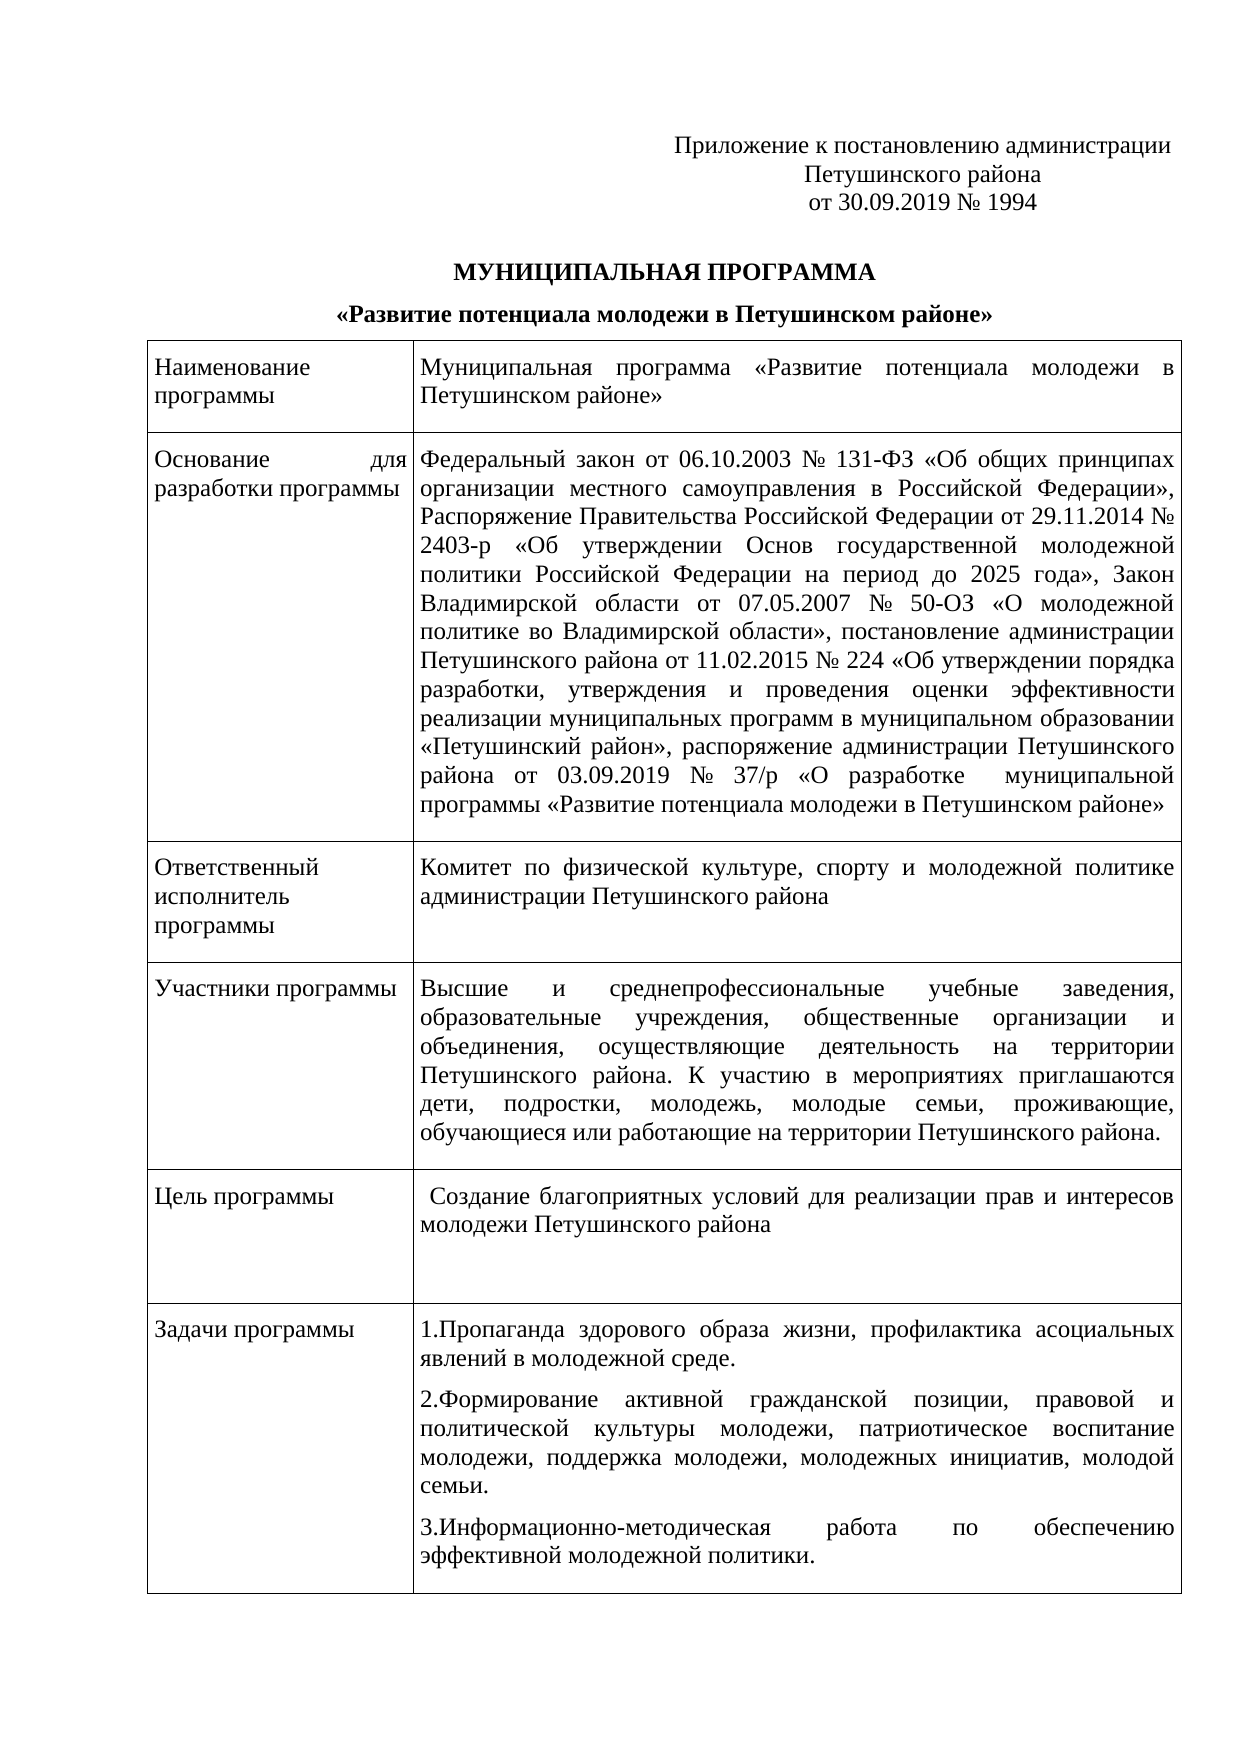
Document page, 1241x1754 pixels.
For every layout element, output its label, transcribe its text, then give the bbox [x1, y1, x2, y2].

table_header Муниципальная программа «Развитие потенциала молодежи в Петушинском районе» [414, 341, 1181, 432]
table_cell Федеральный закон от 06.10.2003 № 131-ФЗ «Об общих принципах организации местного самоуправления в Российской Федерации», Распоряжение Правительства Российской Федерации от 29.11.2014 № 2403-р «Об утверждении Основ государственной молодежной политики Российской Федерации на период до 2025 года», Закон Владимирской области от 07.05.2007 № 50-ОЗ «О молодежной политике во Владимирской области», постановление администрации Петушинского района от 11.02.2015 № 224 «Об утверждении порядка разработки, утверждения и проведения оценки эффективности реализации муниципальных программ в муниципальном образовании «Петушинский район», распоряжение администрации Петушинского района от 03.09.2019 № 37/р «О разработке муниципальной программы «Развитие потенциала молодежи в Петушинском районе» [414, 433, 1181, 841]
table_cell Ответственный исполнитель программы [148, 842, 413, 962]
table_cell Цель программы [148, 1170, 413, 1303]
text МУНИЦИПАЛЬНАЯ ПРОГРАММА [148, 257, 1181, 286]
text Приложение к постановлению администрации [664, 130, 1181, 159]
table_cell Задачи программы [148, 1304, 413, 1592]
text от 30.09.2019 № 1994 [664, 187, 1181, 216]
text «Развитие потенциала молодежи в Петушинском районе» [148, 299, 1181, 327]
table_cell Участники программы [148, 963, 413, 1169]
table_cell 1.Пропаганда здорового образа жизни, профилактика асоциальных явлений в молодежной среде. 2.Формирование активной гражданской позиции, правовой и политической культуры молодежи, патриотическое воспитание молодежи, поддержка молодежи, молодежных инициатив, молодой семьи. 3.Информационно-методическая работа по обеспечению эффективной молодежной политики. [414, 1304, 1181, 1592]
table_cell Основание для разработки программы [148, 433, 413, 841]
table_cell Высшие и среднепрофессиональные учебные заведения, образовательные учреждения, общественные организации и объединения, осуществляющие деятельность на территории Петушинского района. К участию в мероприятиях приглашаются дети, подростки, молодежь, молодые семьи, проживающие, обучающиеся или работающие на территории Петушинского района. [414, 963, 1181, 1169]
table_cell Создание благоприятных условий для реализации прав и интересов молодежи Петушинского района [414, 1170, 1181, 1303]
table_header Наименование программы [148, 341, 413, 432]
table_cell Комитет по физической культуре, спорту и молодежной политике администрации Петушинского района [414, 842, 1181, 962]
text Петушинского района [664, 159, 1181, 187]
